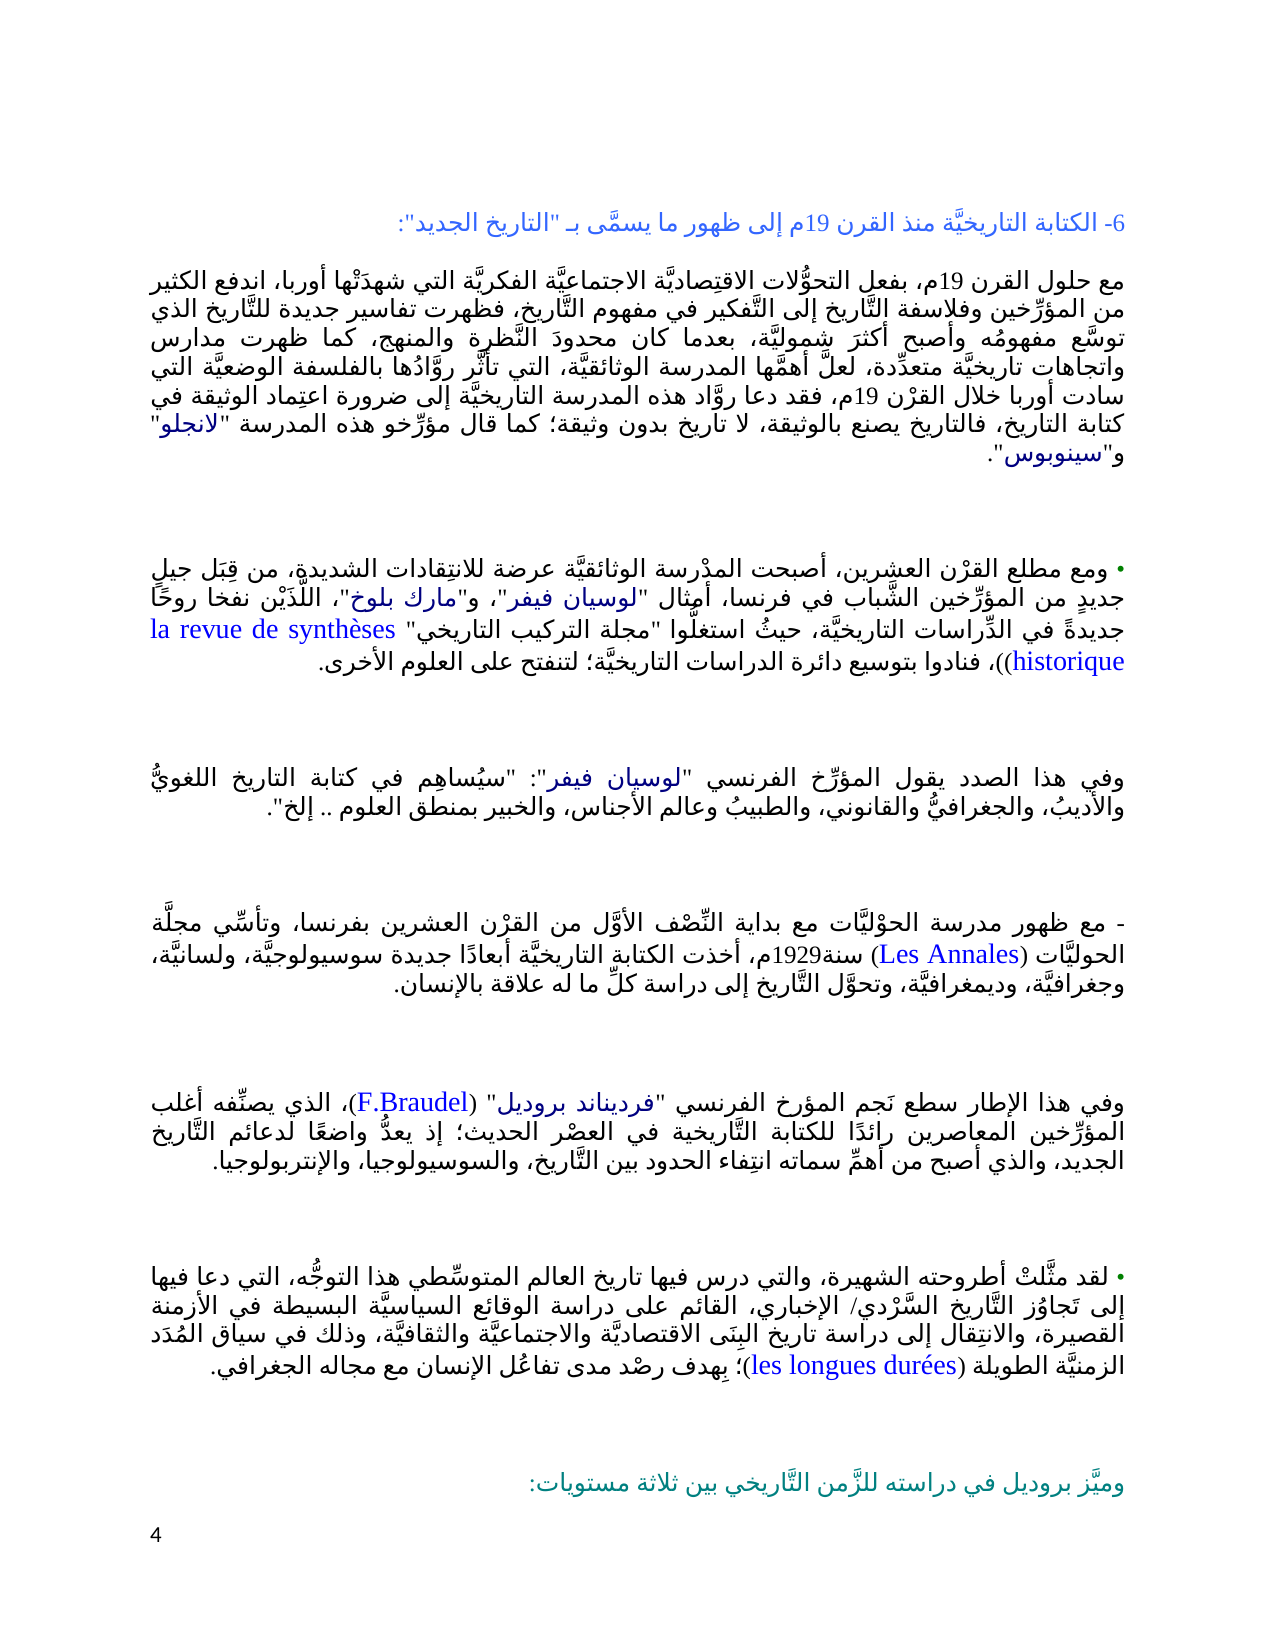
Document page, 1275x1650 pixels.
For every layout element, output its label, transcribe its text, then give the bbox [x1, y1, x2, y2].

text 6- الكتابة التاريخيَّة منذ القرن 19م إلى ظهور ما يسمَّى بـ "التاريخ الجديد": [150, 208, 1125, 237]
text • ومع مطلع القرْن العشرين، أصبحت المدْرسة الوثائقيَّة عرضة للانتِقادات الشديدة، من قِبَل جيلٍ جديدٍ من المؤرِّخين الشَّباب في فرنسا، أمثال "لوسيان فيفر"، و"مارك بلوخ"، اللَّذَيْن نفخا روحًا جديدةً في الدِّراسات التاريخيَّة، حيثُ استغلُّوا "مجلة التركيب التاريخي" la revue de synthèses historique))، فنادوا بتوسيع دائرة الدراسات التاريخيَّة؛ لتنفتح على العلوم الأخرى. [150, 554, 1125, 676]
text وفي هذا الإطار سطع نَجم المؤرخ الفرنسي "فرديناند بروديل" (F.Braudel)، الذي يصنِّفه أغلب المؤرِّخين المعاصرين رائدًا للكتابة التَّاريخية في العصْر الحديث؛ إذ يعدُّ واضعًا لدعائم التَّاريخ الجديد، والذي أصبح من أهمِّ سماته انتِفاء الحدود بين التَّاريخ، والسوسيولوجيا، والإنتربولوجيا. [150, 1085, 1125, 1175]
text وفي هذا الصدد يقول المؤرِّخ الفرنسي "لوسيان فيفر": "سيُساهِم في كتابة التاريخ اللغويُّ والأديبُ، والجغرافيُّ والقانوني، والطبيبُ وعالم الأجناس، والخبير بمنطق العلوم .. إلخ". [150, 763, 1125, 821]
text - مع ظهور مدرسة الحوْليَّات مع بداية النِّصْف الأوَّل من القرْن العشرين بفرنسا، وتأسِّي مجلَّة الحوليَّات (Les Annales) سنة1929م، أخذت الكتابة التاريخيَّة أبعادًا جديدة سوسيولوجيَّة، ولسانيَّة، وجغرافيَّة، وديمغرافيَّة، وتحوَّل التَّاريخ إلى دراسة كلِّ ما له علاقة بالإنسان. [150, 908, 1125, 998]
text وميَّز بروديل في دراسته للزَّمن التَّاريخي بين ثلاثة مستويات: [150, 1468, 1125, 1497]
text • لقد مثَّلتْ أطروحته الشهيرة، والتي درس فيها تاريخ العالم المتوسِّطي هذا التوجُّه، التي دعا فيها إلى تَجاوُز التَّاريخ السَّرْدي/ الإخباري، القائم على دراسة الوقائع السياسيَّة البسيطة في الأزمنة القصيرة، والانتِقال إلى دراسة تاريخ البِنَى الاقتصاديَّة والاجتماعيَّة والثقافيَّة، وذلك في سياق المُدَد الزمنيَّة الطويلة (les longues durées)؛ بِهدف رصْد مدى تفاعُل الإنسان مع مجاله الجغرافي. [150, 1262, 1125, 1381]
text مع حلول القرن 19م، بفعل التحوُّلات الاقتِصاديَّة الاجتماعيَّة الفكريَّة التي شهدَتْها أوربا، اندفع الكثير من المؤرِّخين وفلاسفة التَّاريخ إلى التَّفكير في مفهوم التَّاريخ، فظهرت تفاسير جديدة للتَّاريخ الذي توسَّع مفهومُه وأصبح أكثرَ شموليَّة، بعدما كان محدودَ النَّظرة والمنهج، كما ظهرت مدارس واتجاهات تاريخيَّة متعدِّدة، لعلَّ أهمَّها المدرسة الوثائقيَّة، التي تأثَّر روَّادُها بالفلسفة الوضعيَّة التي سادت أوربا خلال القرْن 19م، فقد دعا روَّاد هذه المدرسة التاريخيَّة إلى ضرورة اعتِماد الوثيقة في كتابة التاريخ، فالتاريخ يصنع بالوثيقة، لا تاريخ بدون وثيقة؛ كما قال مؤرِّخو هذه المدرسة "لانجلو" و"سينوبوس". [150, 266, 1125, 467]
